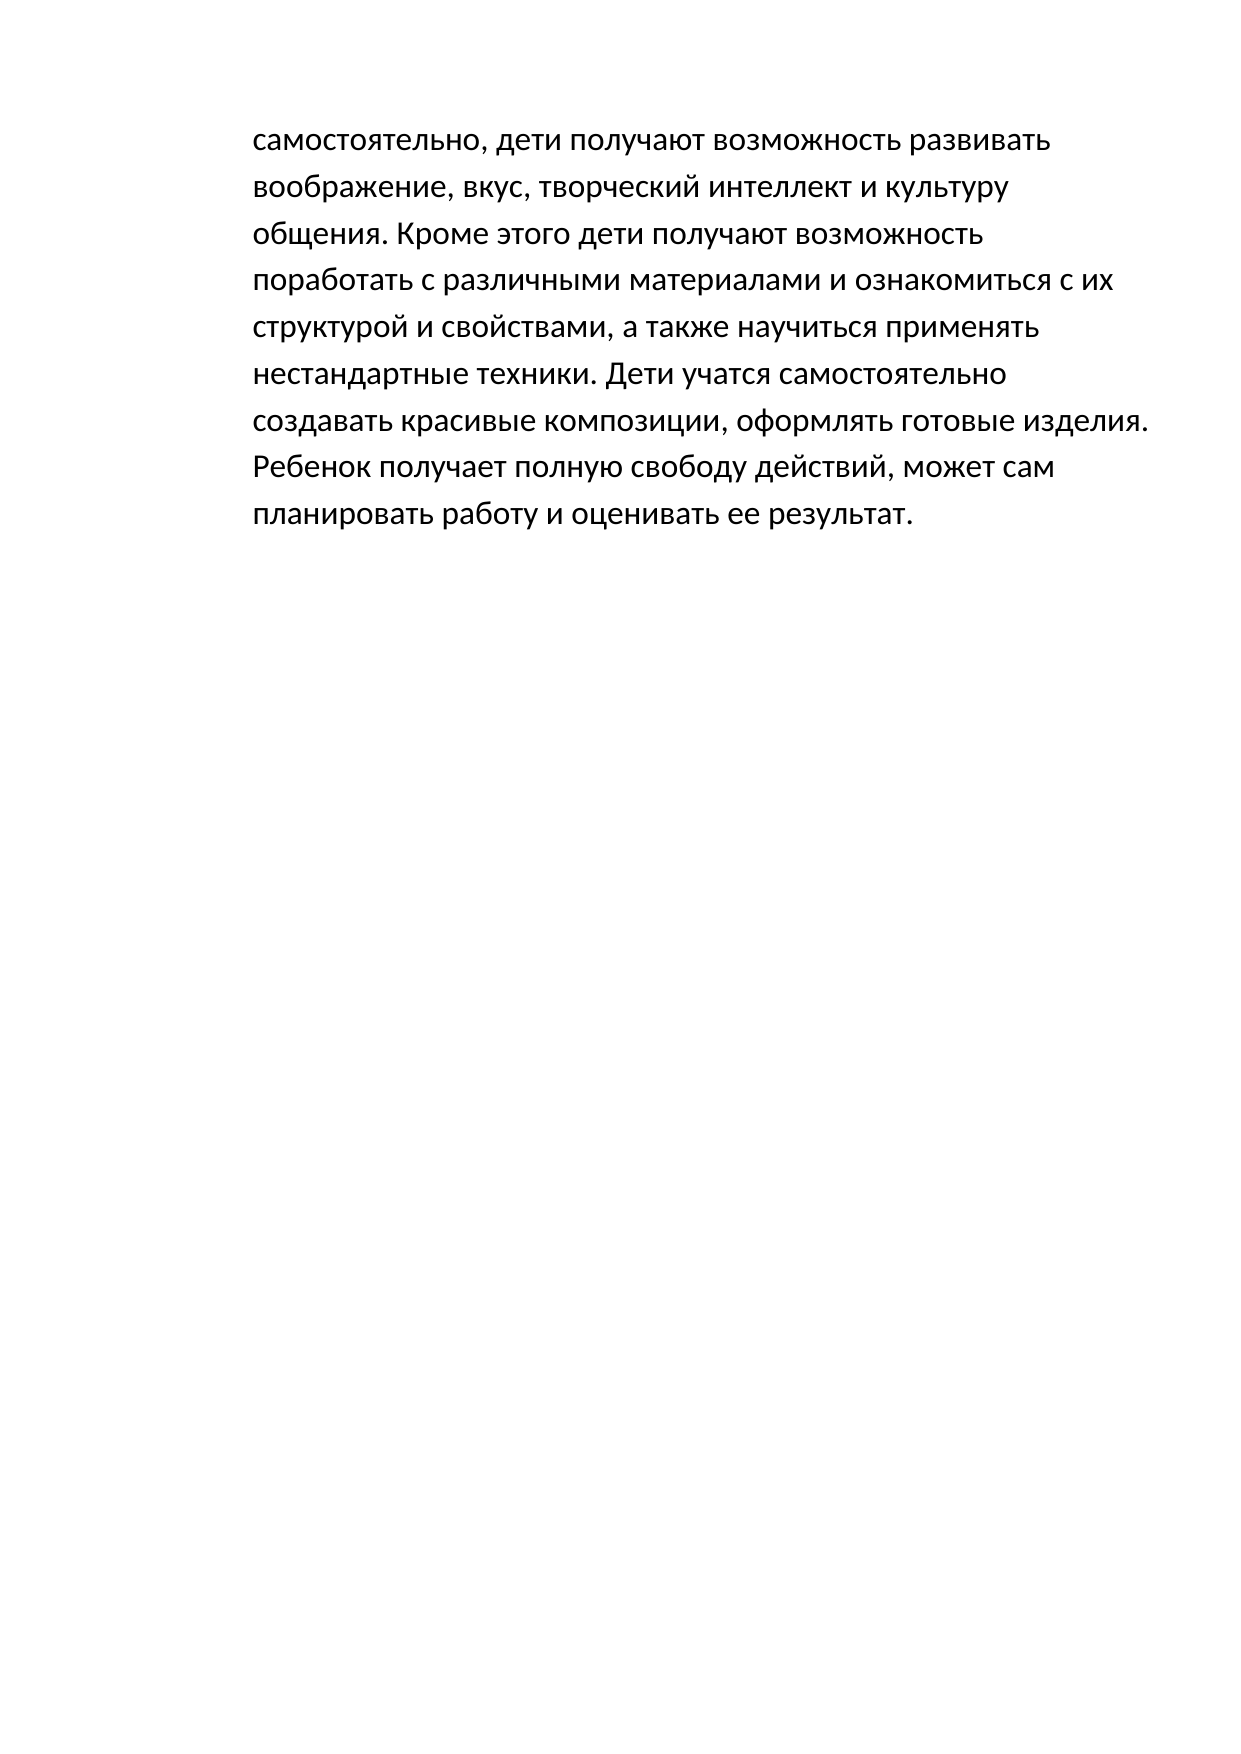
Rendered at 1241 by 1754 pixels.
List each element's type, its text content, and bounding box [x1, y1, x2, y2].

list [252, 118, 1152, 439]
list Ребенок получает полную свободу действий, может сам планировать работу и оценивать ее результат. [252, 446, 1152, 533]
